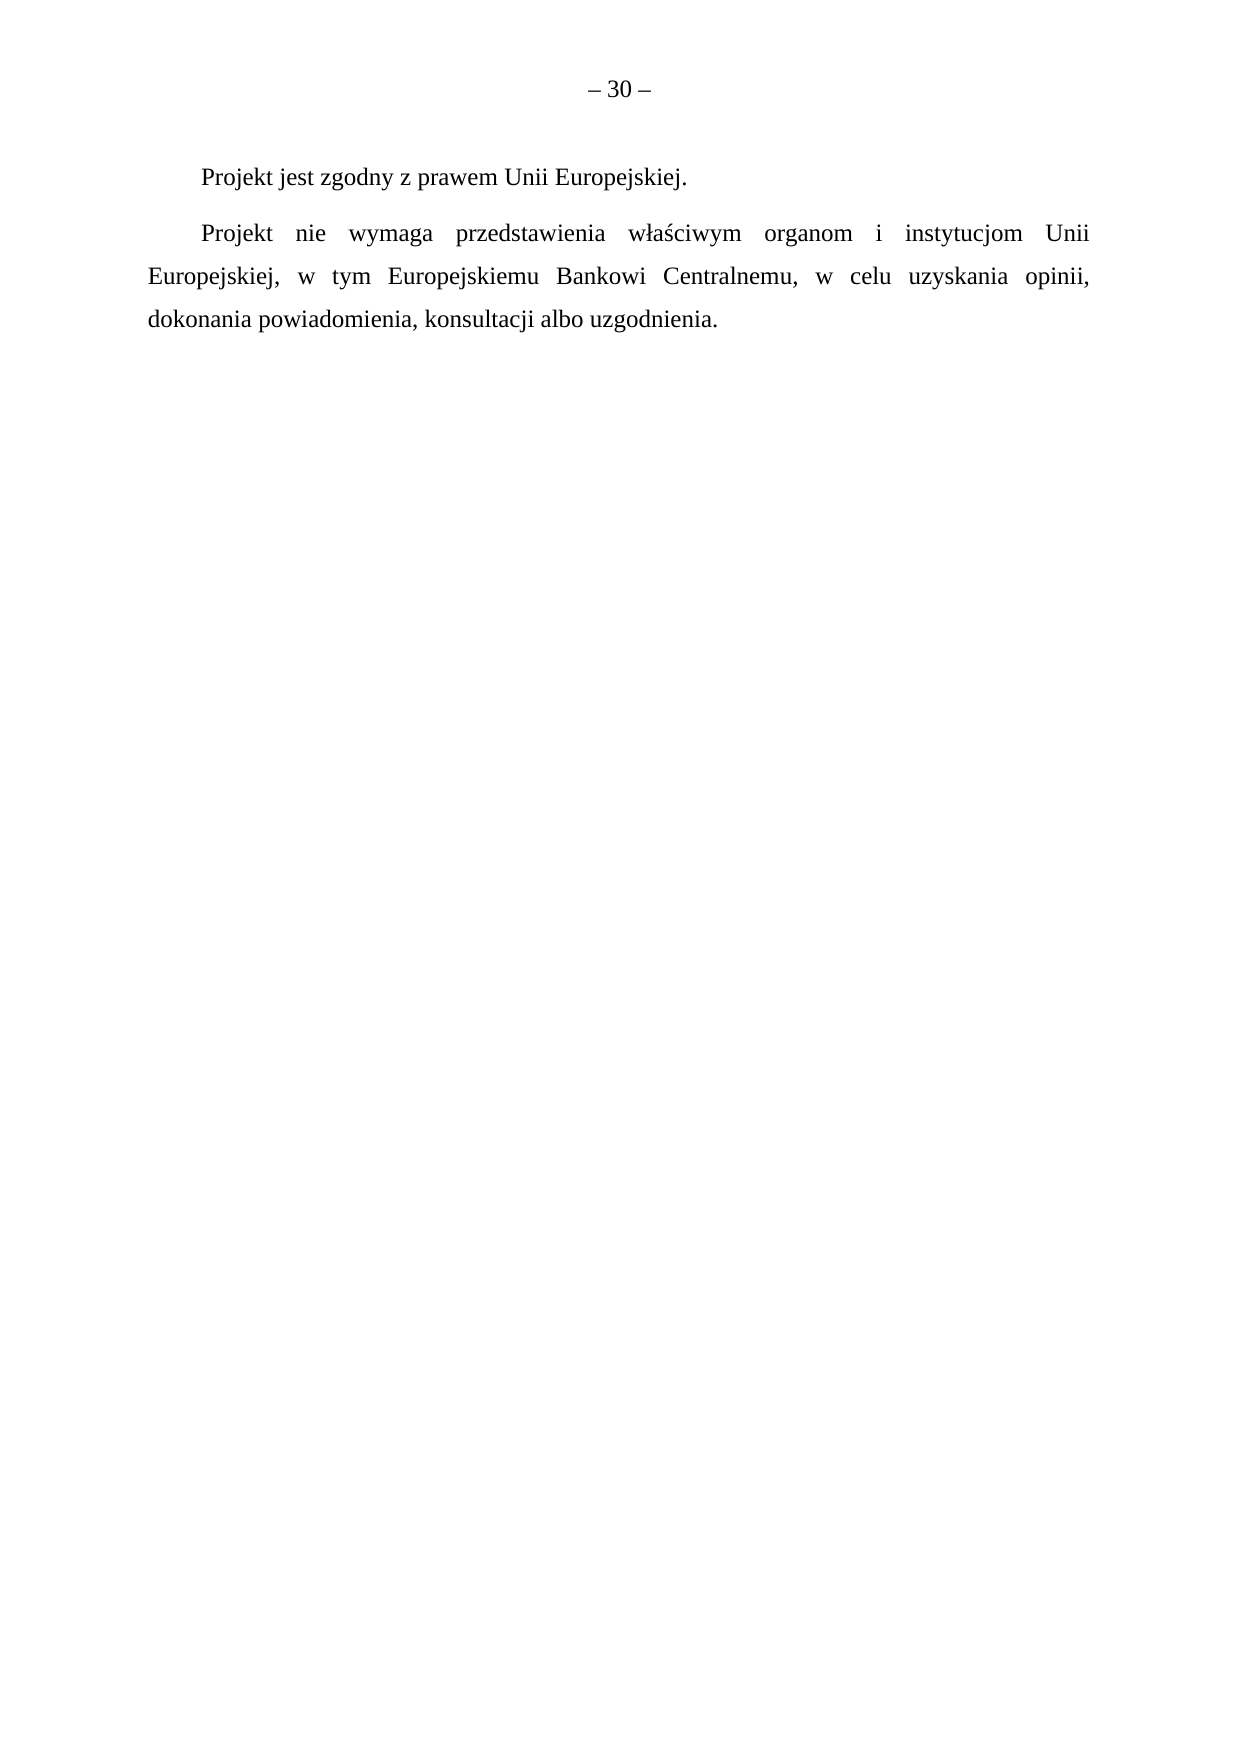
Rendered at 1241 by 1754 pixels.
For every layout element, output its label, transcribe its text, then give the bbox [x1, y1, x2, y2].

text Projekt nie wymaga przedstawienia właściwym organom i instytucjom Unii Europejskiej, w tym Europejskiemu Bankowi Centralnemu, w celu uzyskania opinii, dokonania powiadomienia, konsultacji albo uzgodnienia. [148, 218, 1091, 333]
text Projekt jest zgodny z prawem Unii Europejskiej. [148, 162, 1091, 191]
